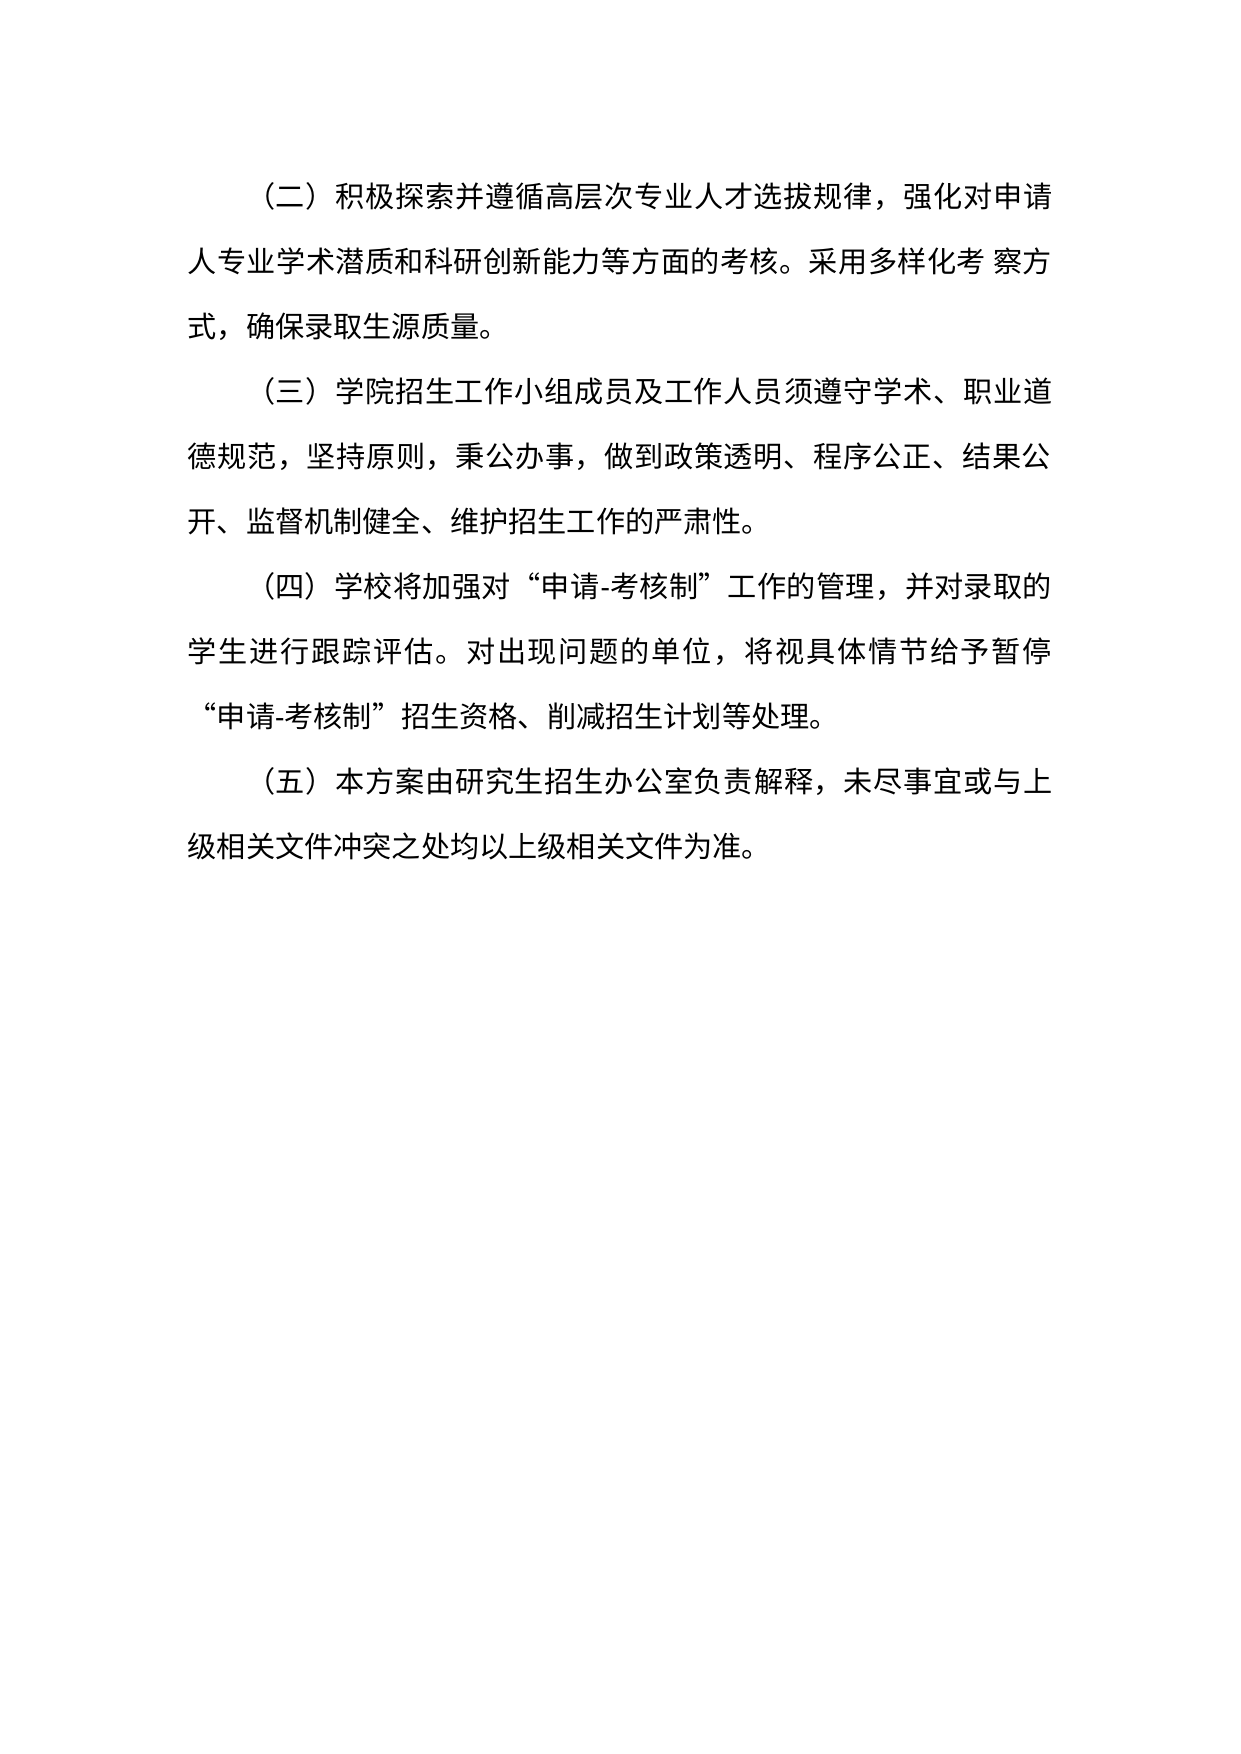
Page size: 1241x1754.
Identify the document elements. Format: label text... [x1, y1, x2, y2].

text （三）学院招生工作小组成员及工作人员须遵守学术、职业道德规范，坚持原则，秉公办事，做到政策透明、程序公正、结果公开、监督机制健全、维护招生工作的严肃性。 [187, 357, 1053, 552]
text （五）本方案由研究生招生办公室负责解释，未尽事宜或与上级相关文件冲突之处均以上级相关文件为准。 [187, 747, 1053, 877]
text （二）积极探索并遵循高层次专业人才选拔规律，强化对申请人专业学术潜质和科研创新能力等方面的考核。采用多样化考 察方式，确保录取生源质量。 [187, 162, 1053, 357]
text （四）学校将加强对“申请-考核制”工作的管理，并对录取的学生进行跟踪评估。对出现问题的单位，将视具体情节给予暂停“申请-考核制”招生资格、削减招生计划等处理。 [187, 552, 1053, 747]
